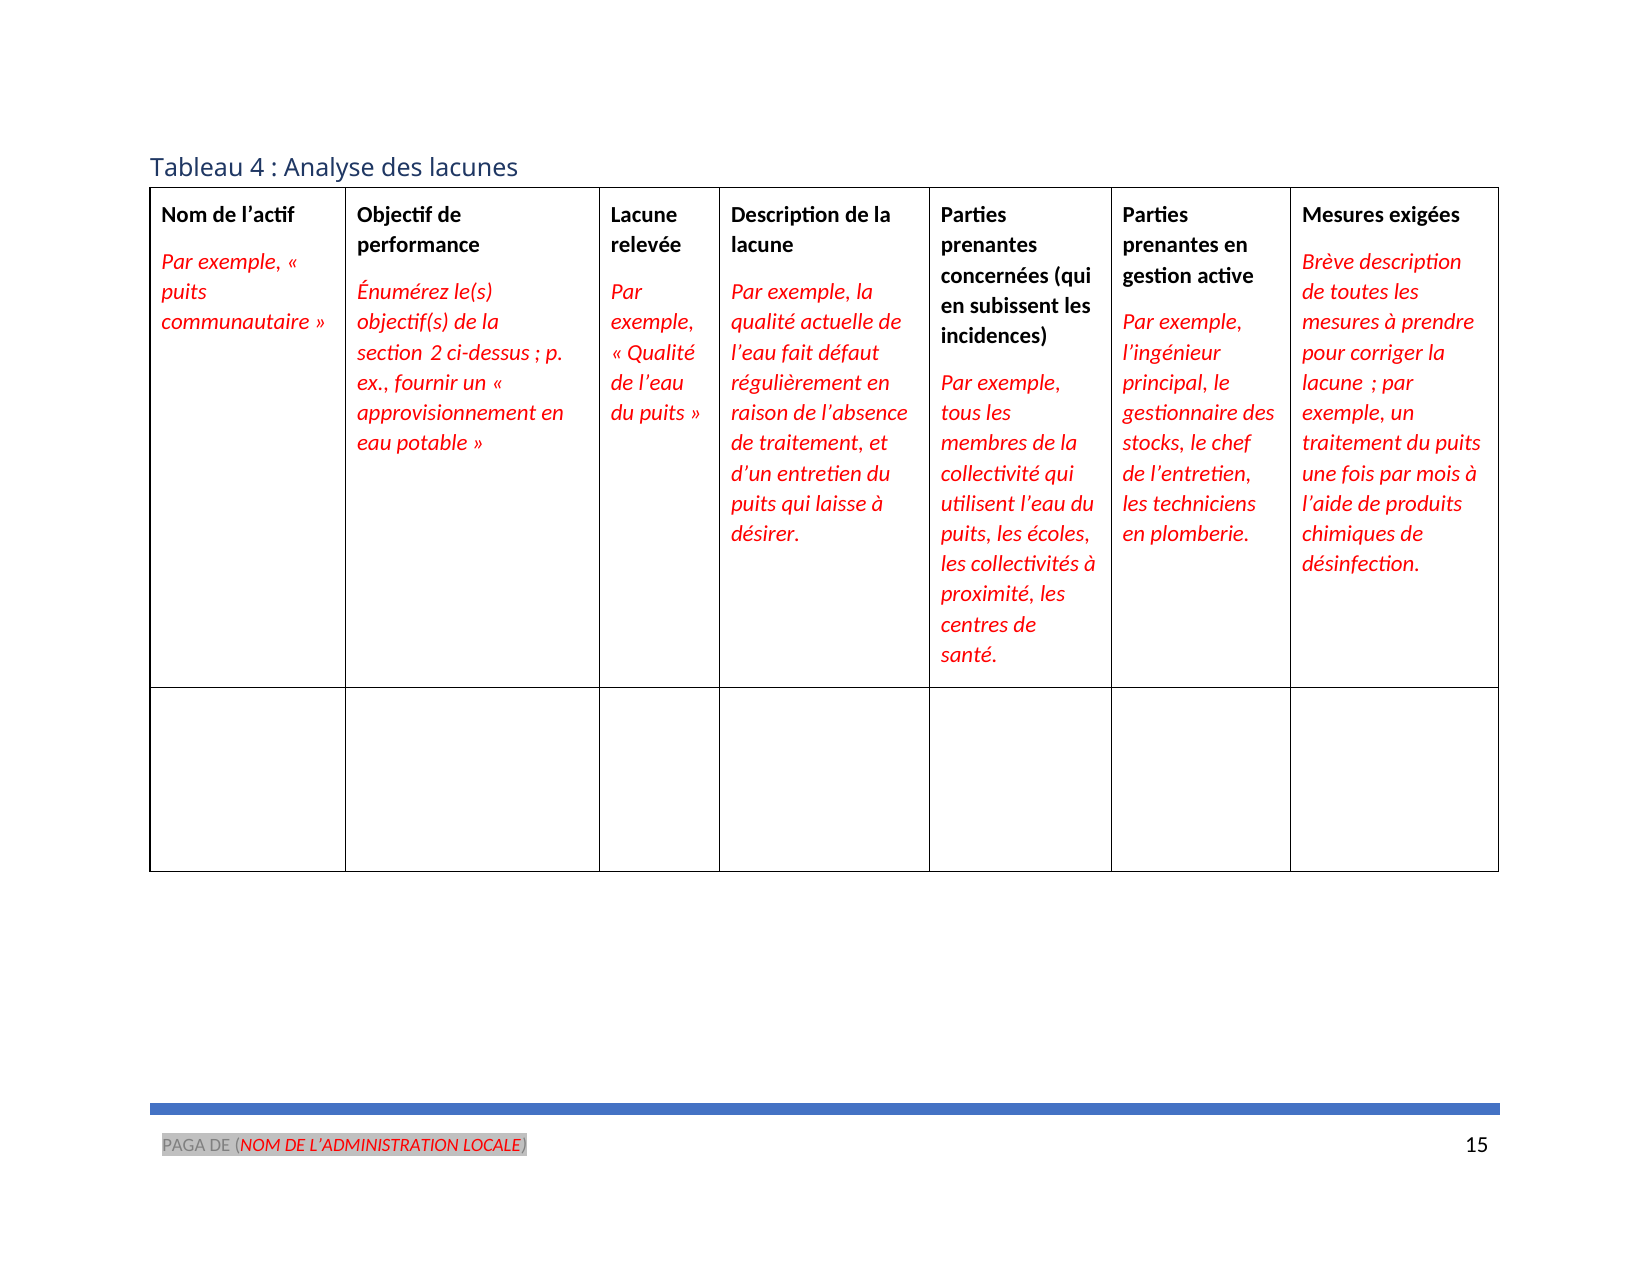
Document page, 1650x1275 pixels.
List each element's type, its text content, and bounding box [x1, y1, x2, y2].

table_cell [346, 688, 599, 871]
table_cell [1112, 688, 1290, 871]
table_header Parties prenantes concernées (qui en subissent les incidences) Par exemple, tous les membres de la collectivité qui utilisent l’eau du puits, les écoles, les collectivités à proximité, les centres de santé. [930, 188, 1111, 687]
table_cell [720, 688, 929, 871]
table_cell [151, 688, 345, 871]
table_cell [600, 688, 719, 871]
table_header Mesures exigées Brève description de toutes les mesures à prendre pour corriger la lacune ; par exemple, un traitement du puits une fois par mois à l’aide de produits chimiques de désinfection. [1291, 188, 1498, 687]
table_cell [930, 688, 1111, 871]
table_header Parties prenantes en gestion active Par exemple, l’ingénieur principal, le gestionnaire des stocks, le chef de l’entretien, les techniciens en plomberie. [1112, 188, 1290, 687]
table_header Lacune relevée Par exemple, « Qualité de l’eau du puits » [600, 188, 719, 687]
table_cell [1291, 688, 1498, 871]
table_header Description de la lacune Par exemple, la qualité actuelle de l’eau fait défaut régulièrement en raison de l’absence de traitement, et d’un entretien du puits qui laisse à désirer. [720, 188, 929, 687]
text Tableau 4 : Analyse des lacunes [150, 150, 1500, 184]
table_header Objectif de performance Énumérez le(s) objectif(s) de la section 2 ci-dessus ; p. ex., fournir un « approvisionnement en eau potable » [346, 188, 599, 687]
table_header Nom de l’actif Par exemple, « puits communautaire » [151, 188, 345, 687]
